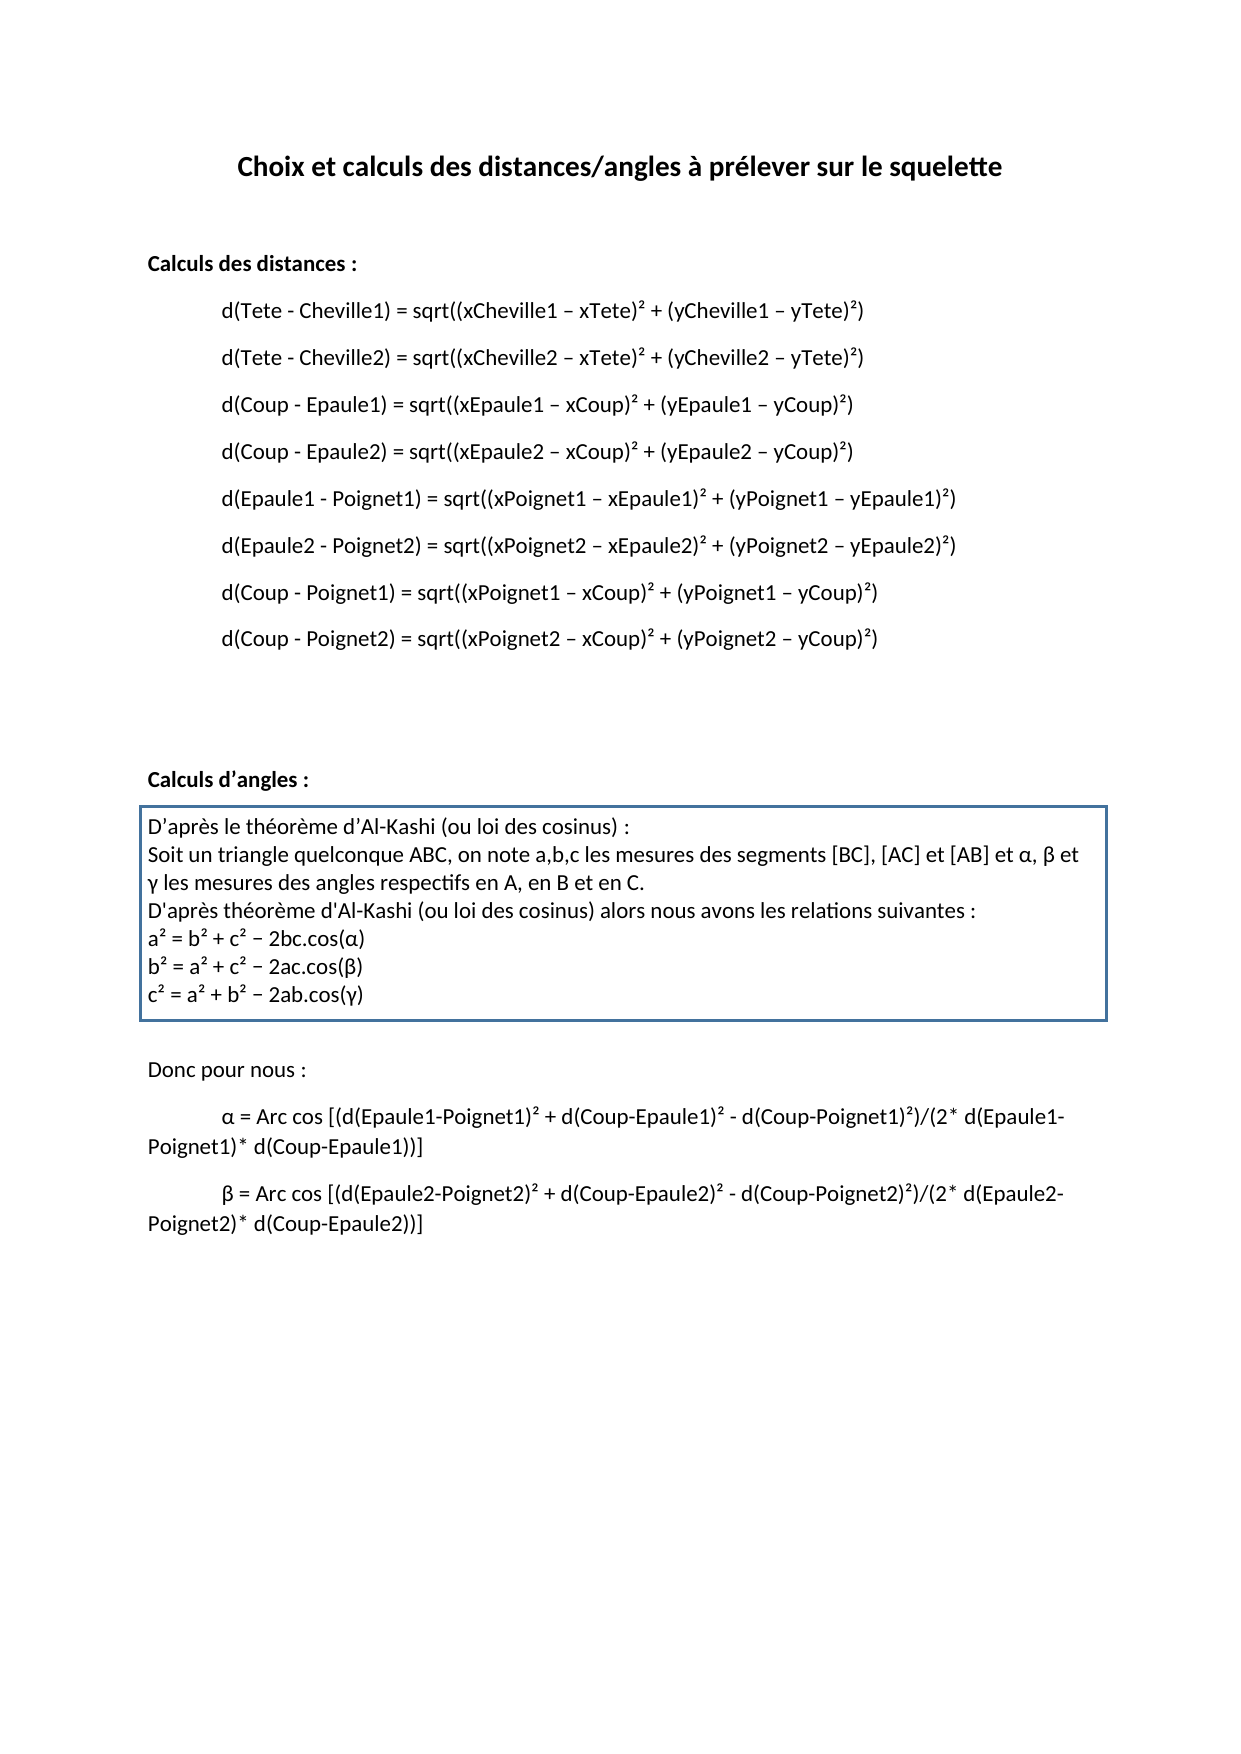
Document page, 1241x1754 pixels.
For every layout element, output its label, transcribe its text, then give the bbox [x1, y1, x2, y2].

text d(Epaule1 - Poignet1) = sqrt((xPoignet1 – xEpaule1)² + (yPoignet1 – yEpaule1)²) [148, 484, 1093, 512]
text α = Arc cos [(d(Epaule1-Poignet1)² + d(Coup-Epaule1)² - d(Coup-Poignet1)²)/(2* d(Epaule1- Poignet1)* d(Coup-Epaule1))] [148, 1102, 1093, 1160]
text β = Arc cos [(d(Epaule2-Poignet2)² + d(Coup-Epaule2)² - d(Coup-Poignet2)²)/(2* d(Epaule2- Poignet2)* d(Coup-Epaule2))] [148, 1179, 1093, 1237]
text d(Coup - Poignet2) = sqrt((xPoignet2 – xCoup)² + (yPoignet2 – yCoup)²) [148, 624, 1093, 653]
text Calculs d’angles : [148, 765, 1093, 793]
text c² = a² + b² − 2ab.cos(γ) [148, 980, 1093, 1008]
text d(Coup - Poignet1) = sqrt((xPoignet1 – xCoup)² + (yPoignet1 – yCoup)²) [148, 578, 1093, 606]
text d(Tete - Cheville1) = sqrt((xCheville1 – xTete)² + (yCheville1 – yTete)²) [148, 296, 1093, 324]
text d(Epaule2 - Poignet2) = sqrt((xPoignet2 – xEpaule2)² + (yPoignet2 – yEpaule2)²) [148, 531, 1093, 559]
text Soit un triangle quelconque ABC, on note a,b,c les mesures des segments [BC], [AC] et [AB] et α, β et γ les mesures des angles respectifs en A, en B et en C. [148, 840, 1093, 896]
text d(Coup - Epaule1) = sqrt((xEpaule1 – xCoup)² + (yEpaule1 – yCoup)²) [148, 390, 1093, 418]
text d(Tete - Cheville2) = sqrt((xCheville2 – xTete)² + (yCheville2 – yTete)²) [148, 343, 1093, 371]
text d(Coup - Epaule2) = sqrt((xEpaule2 – xCoup)² + (yEpaule2 – yCoup)²) [148, 437, 1093, 465]
text a² = b² + c² − 2bc.cos(α) [148, 924, 1093, 952]
text Donc pour nous : [148, 1055, 1093, 1083]
text Choix et calculs des distances/angles à prélever sur le squelette [148, 148, 1093, 183]
text D’après le théorème d’Al-Kashi (ou loi des cosinus) : [148, 812, 1093, 840]
text D'après théorème d'Al-Kashi (ou loi des cosinus) alors nous avons les relations suivantes : [148, 896, 1093, 924]
text Calculs des distances : [148, 249, 1093, 278]
text b² = a² + c² − 2ac.cos(β) [148, 952, 1093, 980]
